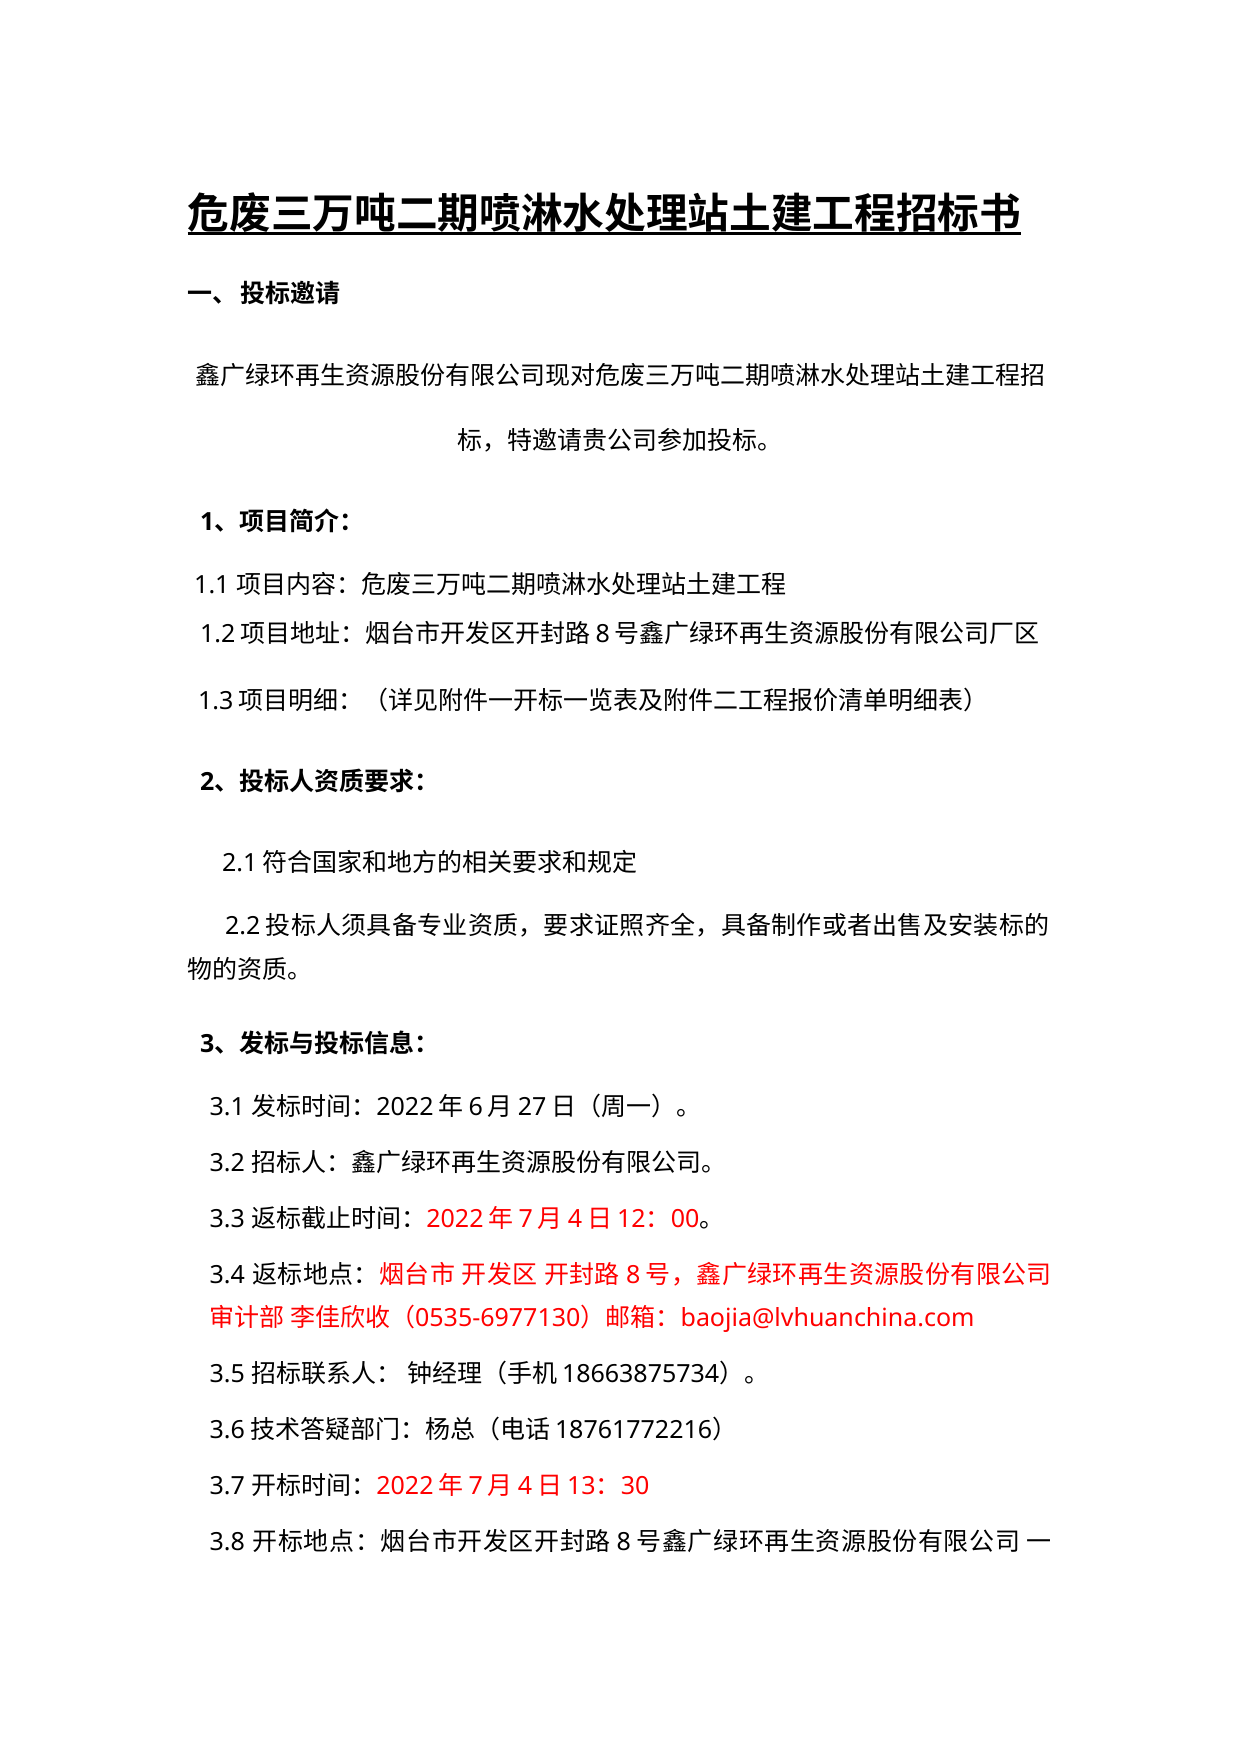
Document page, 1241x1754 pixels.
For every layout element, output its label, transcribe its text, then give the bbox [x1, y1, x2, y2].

text 危废三万吨二期喷淋水处理站土建工程招标书 [187, 178, 1053, 243]
text 鑫广绿环再生资源股份有限公司现对危废三万吨二期喷淋水处理站土建工程招标，特邀请贵公司参加投标。 [187, 341, 1053, 471]
text 3.3 返标截止时间：2022年7月4日12：00。 [209, 1198, 1053, 1234]
text 3.2 招标人：鑫广绿环再生资源股份有限公司。 [209, 1142, 1053, 1178]
text 3.6技术答疑部门：杨总（电话18761772216） [209, 1409, 1053, 1446]
text 3.4 返标地点：烟台市 开发区 开封路8号，鑫广绿环再生资源股份有限公司 审计部 李佳欣收（0535-6977130）邮箱：baojia@lvhuanchina.com [209, 1254, 1053, 1334]
text 3.5 招标联系人： 钟经理（手机18663875734）。 [209, 1353, 1053, 1390]
text 2、投标人资质要求： [187, 747, 1053, 812]
text 3.7 开标时间：2022年7月4日13：30 [209, 1465, 1053, 1502]
list 投标邀请 [187, 259, 1053, 324]
text 2.1符合国家和地方的相关要求和规定 [209, 828, 1053, 893]
text 3.1 发标时间：2022年6月27日（周一）。 [209, 1086, 1053, 1123]
text 1.3项目明细：（详见附件一开标一览表及附件二工程报价清单明细表） [198, 666, 1053, 731]
text 1.2项目地址：烟台市开发区开封路8号鑫广绿环再生资源股份有限公司厂区 [200, 613, 1053, 649]
text 1、项目简介： [187, 487, 1053, 552]
text 1.1 项目内容：危废三万吨二期喷淋水处理站土建工程 [187, 564, 1053, 601]
text 3、发标与投标信息： [187, 1009, 1053, 1074]
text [209, 1521, 1053, 1558]
text 2.2投标人须具备专业资质，要求证照齐全，具备制作或者出售及安装标的物的资质。 [187, 906, 1053, 985]
